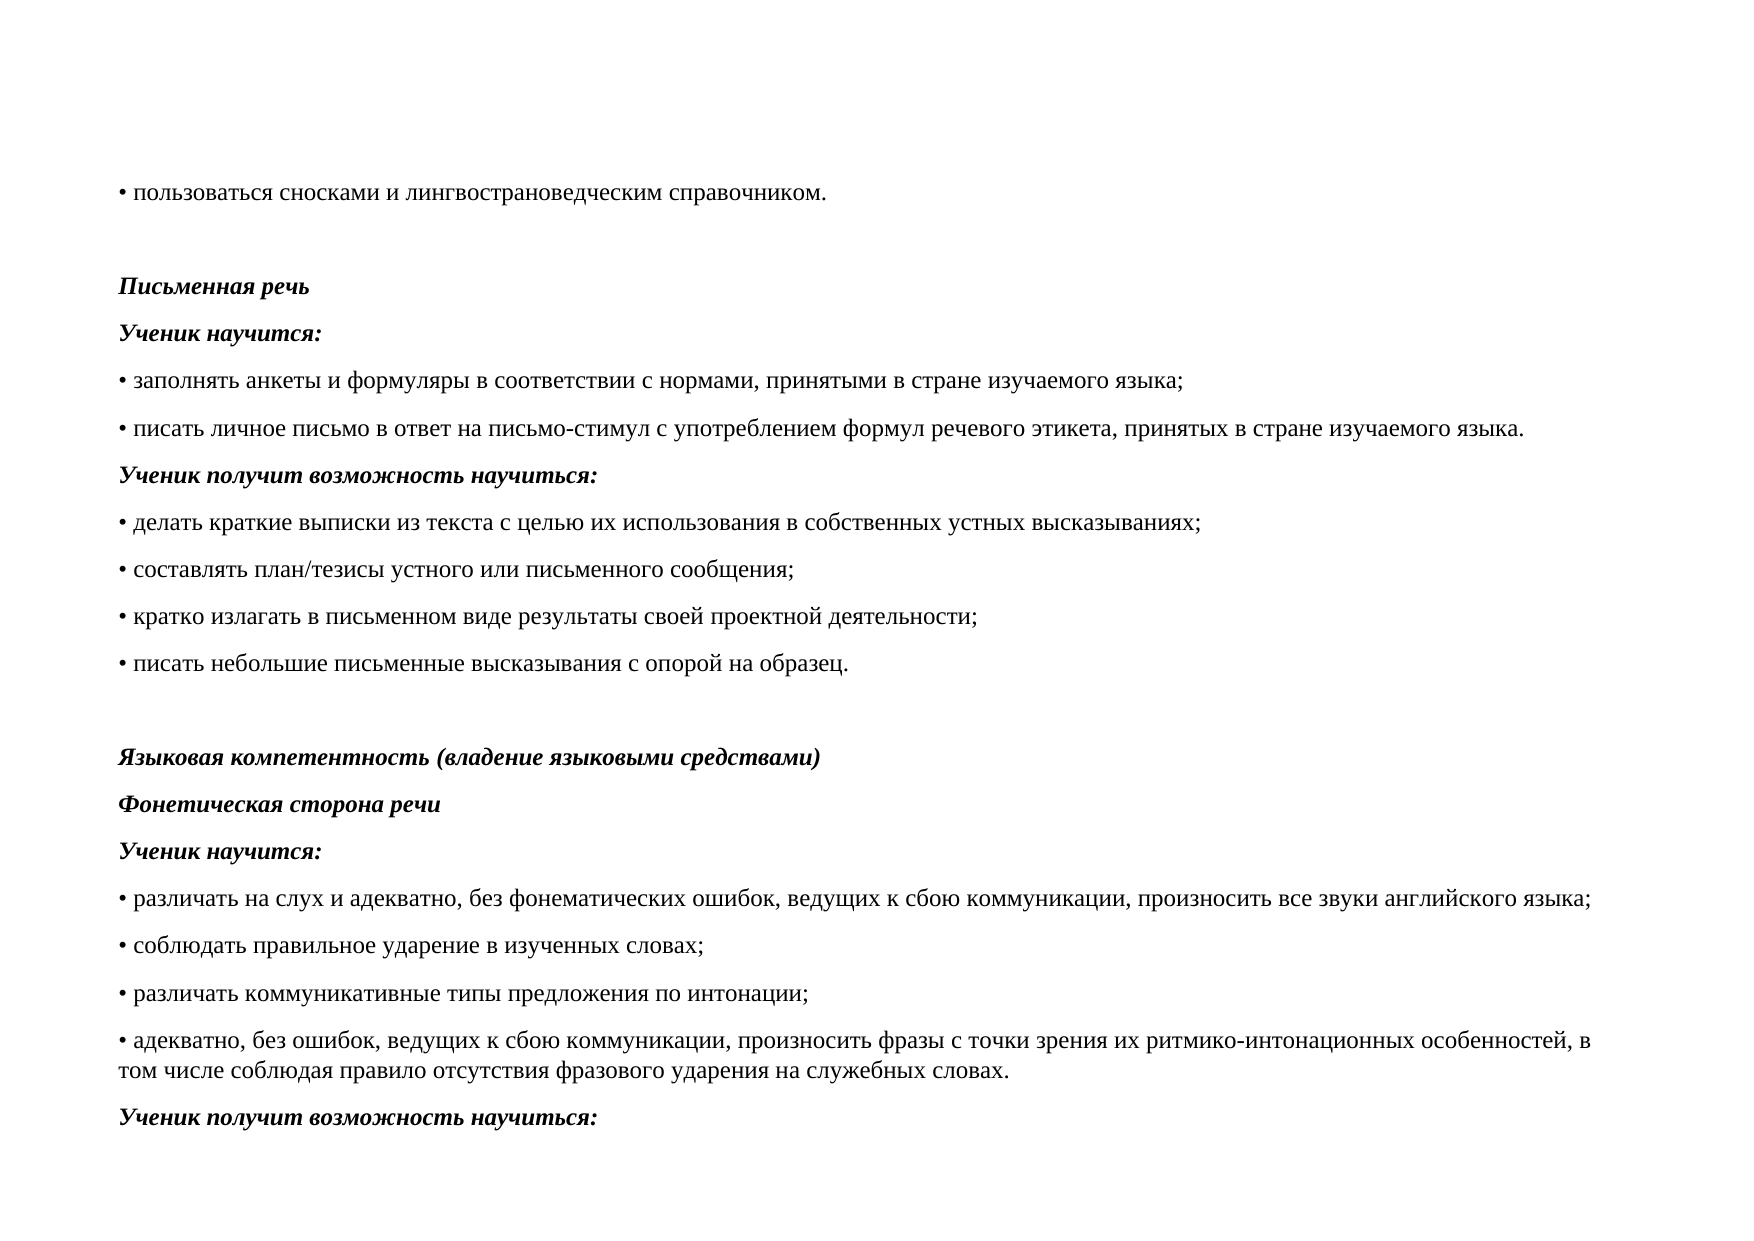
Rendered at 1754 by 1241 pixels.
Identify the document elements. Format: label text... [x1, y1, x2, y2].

text • кратко излагать в письменном виде результаты своей проектной деятельности; [118, 601, 704, 630]
text • составлять план/тезисы устного или письменного сообщения; [118, 554, 1636, 583]
text • пользоваться сносками и лингвострановедческим справочником. [118, 177, 1636, 206]
text • заполнять анкеты и формуляры в соответствии с нормами, принятыми в стране изучаемого языка; [118, 366, 1636, 394]
text • адекватно, без ошибок, ведущих к сбою коммуникации, произносить фразы с точки зрения их ритмико-интонационных особенностей, в том числе соблюдая правило отсутствия фразового ударения на служебных словах. [118, 1025, 1636, 1084]
text • различать коммуникативные типы предложения по интонации; [118, 978, 1636, 1006]
text Ученик научится: [118, 318, 1636, 347]
text Языковая компетентность (владение языковыми средствами) [118, 742, 1636, 771]
text Письменная речь [118, 271, 1636, 300]
text • различать на слух и адекватно, без фонематических ошибок, ведущих к сбою коммуникации, произносить все звуки английского языка; [118, 883, 1636, 912]
text • писать личное письмо в ответ на письмо-стимул с употреблением формул речевого этикета, принятых в стране изучаемого языка. [118, 413, 1636, 441]
text Ученик получит возможность научиться: [118, 460, 1636, 488]
text Ученик получит возможность научиться: [118, 1102, 1636, 1131]
text • писать небольшие письменные высказывания с опорой на образец. [118, 648, 723, 677]
text Фонетическая сторона речи [118, 789, 1636, 818]
text • писать небольшие письменные высказывания с опорой на образец. [729, 648, 1636, 677]
text • соблюдать правильное ударение в изученных словах; [118, 931, 1636, 959]
text Ученик научится: [118, 836, 1636, 865]
text • кратко излагать в письменном виде результаты своей проектной деятельности; [710, 601, 1636, 630]
text • делать краткие выписки из текста с целью их использования в собственных устных высказываниях; [118, 507, 1636, 536]
